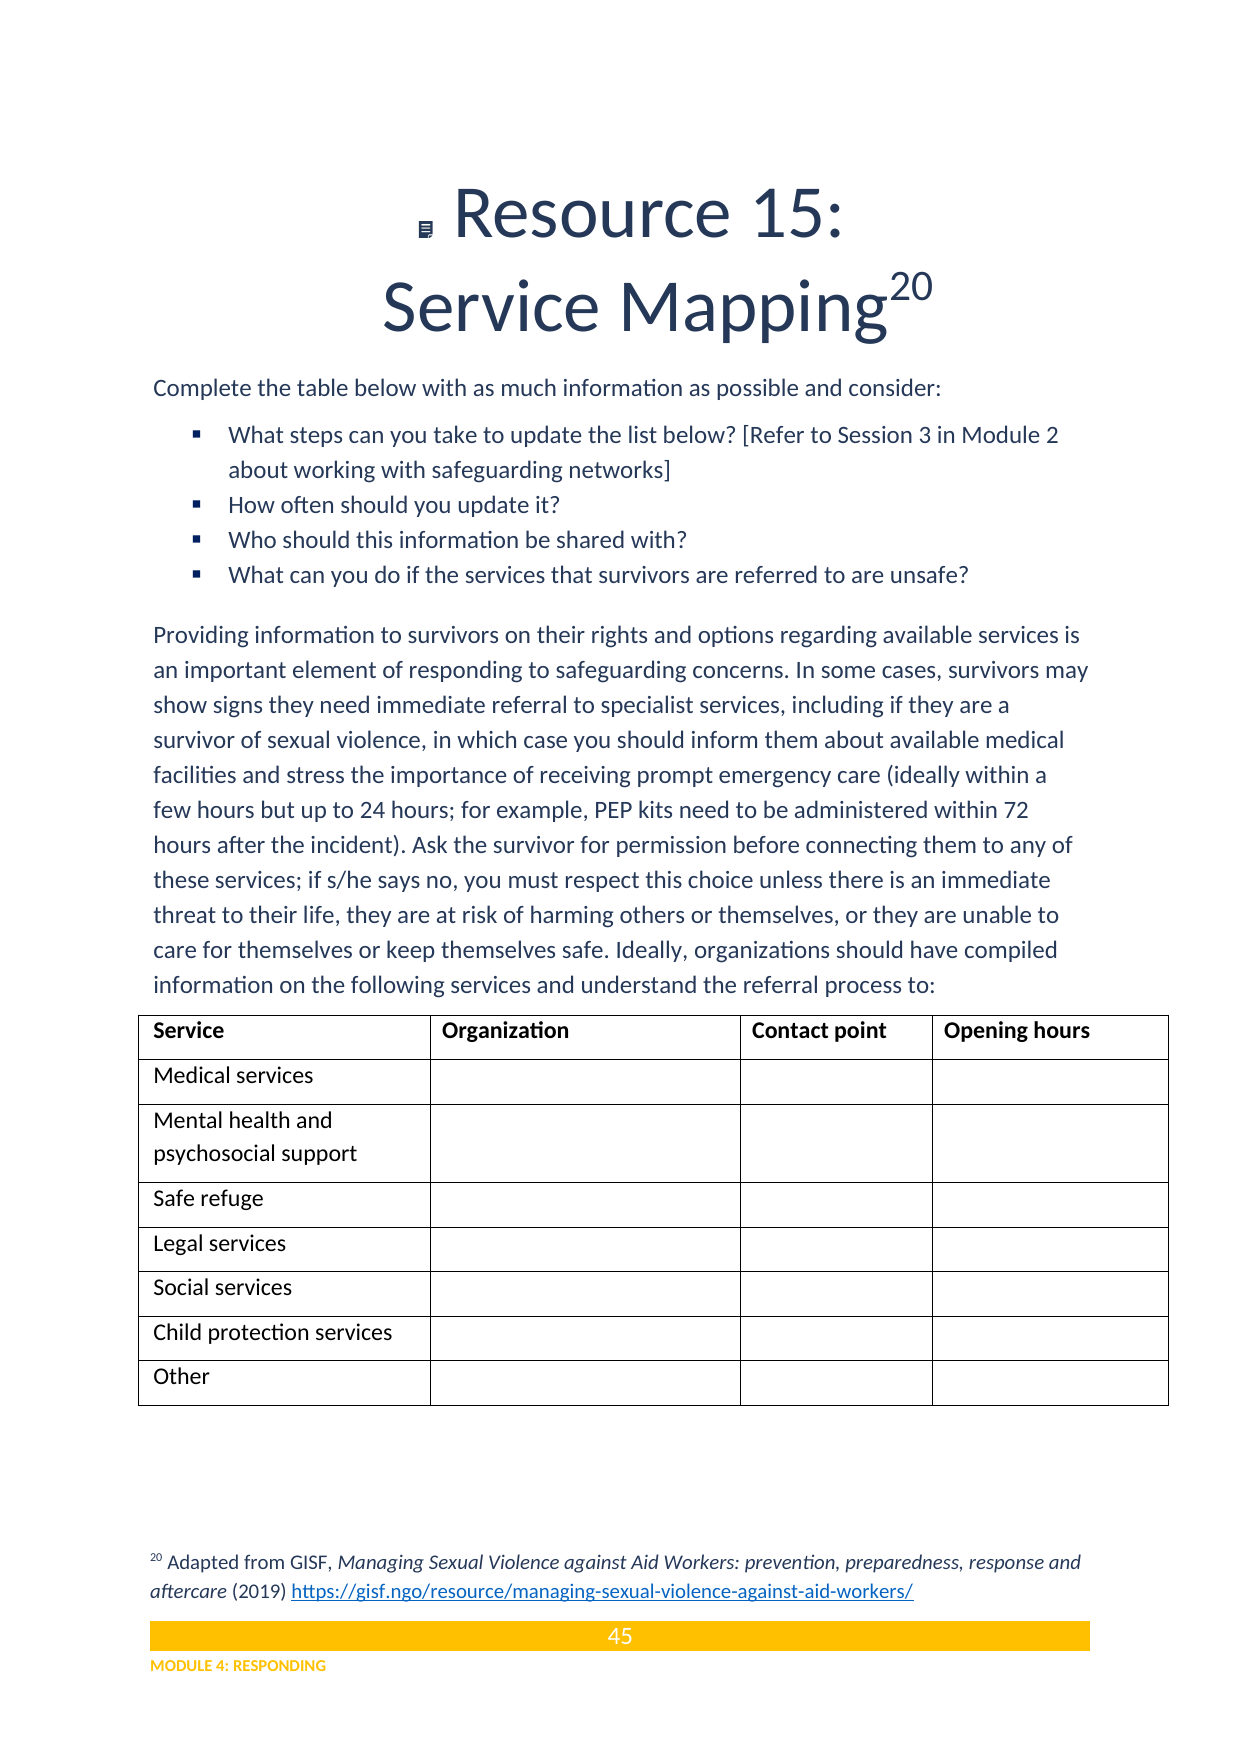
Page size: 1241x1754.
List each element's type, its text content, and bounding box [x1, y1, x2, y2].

table_cell Social services [139, 1272, 430, 1316]
table_cell [431, 1105, 740, 1182]
list Providing information to survivors on their rights and options regarding available services is an important element of responding to safeguarding concerns. In some cases, survivors may show signs they need immediate referral to specialist services, including if they are a survivor of sexual violence, in which case you should inform them about available medical facilities and stress the importance of receiving prompt emergency care (ideally within a few hours but up to 24 hours; for example, PEP kits need to be administered within 72 hours after the incident). Ask the survivor for permission before connecting them to any of these services; if s/he says no, you must respect this choice unless there is an immediate threat to their life, they are at risk of harming others or themselves, or they are unable to care for themselves or keep themselves safe. Ideally, organizations should have compiled information on the following services and understand the referral process to: [153, 619, 1090, 1000]
table_cell [741, 1317, 932, 1360]
table_cell Mental health and psychosocial support [139, 1105, 430, 1182]
table_cell [431, 1272, 740, 1316]
table_cell [431, 1183, 740, 1227]
table_cell [431, 1361, 740, 1405]
table_cell [431, 1060, 740, 1104]
table_header Service [139, 1016, 430, 1059]
table_cell [933, 1228, 1168, 1271]
table_header Organization [431, 1016, 740, 1059]
table_cell Child protection services [139, 1317, 430, 1360]
table_cell [431, 1228, 740, 1271]
list Complete the table below with as much information as possible and consider: [153, 372, 1090, 402]
table_cell [933, 1361, 1168, 1405]
table_cell [933, 1183, 1168, 1227]
list Who should this information be shared with? [191, 524, 1090, 555]
subtitle Resource 15: Service Mapping [187, 162, 1090, 350]
table_cell [741, 1228, 932, 1271]
list What steps can you take to update the list below? [Refer to Session 3 in Module 2 about working with safeguarding networks] [191, 419, 1090, 485]
table_cell [933, 1060, 1168, 1104]
table_cell [933, 1272, 1168, 1316]
table_cell Medical services [139, 1060, 430, 1104]
list What can you do if the services that survivors are referred to are unsafe? [191, 559, 1090, 590]
table_cell [933, 1317, 1168, 1360]
table_cell Safe refuge [139, 1183, 430, 1227]
table_cell [741, 1105, 932, 1182]
table_cell [741, 1060, 932, 1104]
table_cell [431, 1317, 740, 1360]
table_cell Legal services [139, 1228, 430, 1271]
table_header Contact point [741, 1016, 932, 1059]
table_cell [741, 1272, 932, 1316]
table_cell [933, 1105, 1168, 1182]
table_header Opening hours [933, 1016, 1168, 1059]
table_cell Other [139, 1361, 430, 1405]
table_cell [741, 1183, 932, 1227]
list How often should you update it? [191, 489, 1090, 520]
table_cell [741, 1361, 932, 1405]
